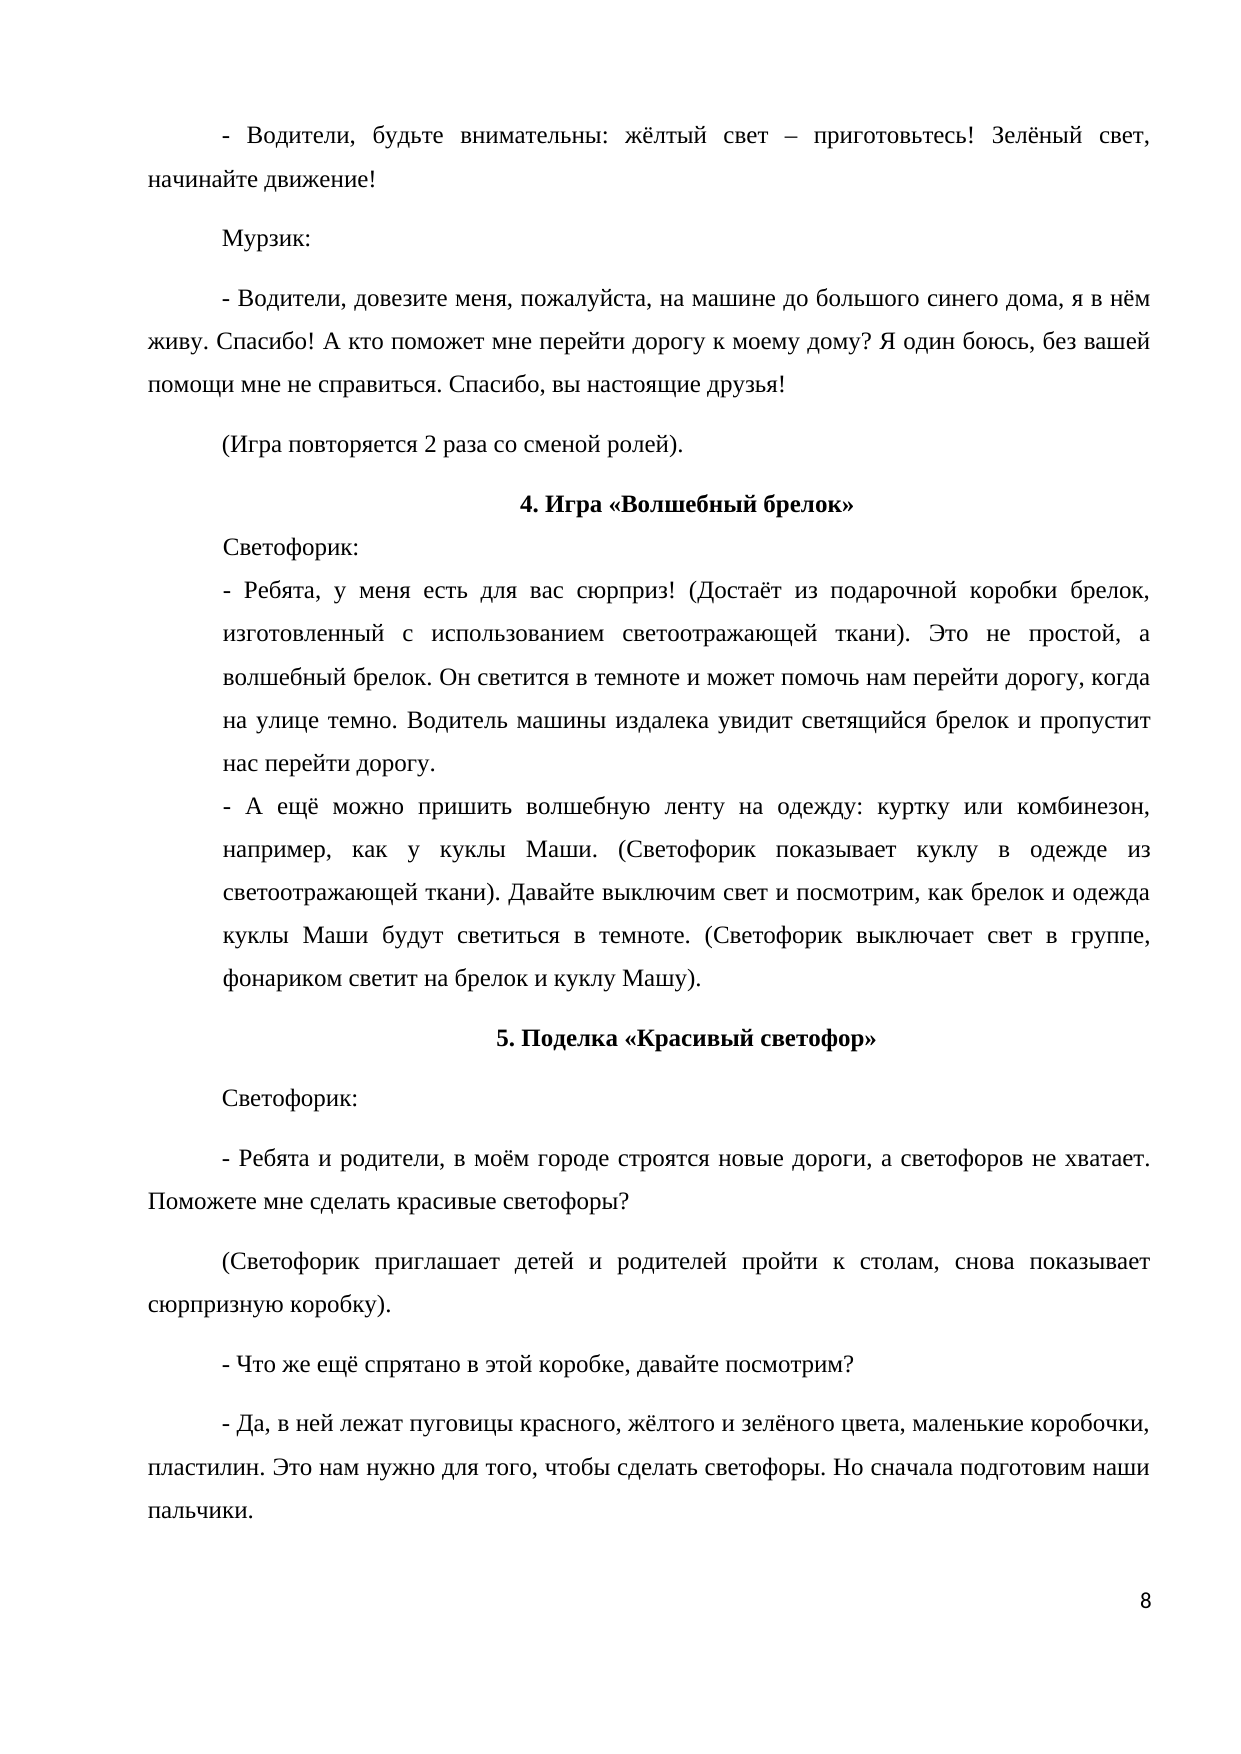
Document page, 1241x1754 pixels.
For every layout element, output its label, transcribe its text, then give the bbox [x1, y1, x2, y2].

text Мурзик: [148, 223, 1152, 252]
text - Что же ещё спрятано в этой коробке, давайте посмотрим? [148, 1349, 1152, 1377]
text - Водители, будьте внимательны: жёлтый свет – приготовьтесь! Зелёный свет, начинайте движение! [148, 121, 1152, 192]
text (Игра повторяется 2 раза со сменой ролей). [148, 429, 1152, 458]
text Светофорик: [148, 1083, 1152, 1112]
list - А ещё можно пришить волшебную ленту на одежду: куртку или комбинезон, например, как у куклы Маши. (Светофорик показывает куклу в одежде из светоотражающей ткани). Давайте выключим свет и посмотрим, как брелок и одежда куклы Маши будут светиться в темноте. (Светофорик выключает свет в группе, фонариком светит на брелок и куклу Машу). [223, 791, 1152, 992]
text 5. Поделка «Красивый светофор» [148, 1023, 1152, 1052]
list - Ребята, у меня есть для вас сюрприз! (Достаёт из подарочной коробки брелок, изготовленный с использованием светоотражающей ткани). Это не простой, а волшебный брелок. Он светится в темноте и может помочь нам перейти дорогу, когда на улице темно. Водитель машины издалека увидит светящийся брелок и пропустит нас перейти дорогу. [223, 575, 1152, 777]
list Светофорик: [223, 532, 1152, 561]
text - Да, в ней лежат пуговицы красного, жёлтого и зелёного цвета, маленькие коробочки, пластилин. Это нам нужно для того, чтобы сделать светофоры. Но сначала подготовим наши пальчики. [148, 1408, 1152, 1523]
text - Ребята и родители, в моём городе строятся новые дороги, а светофоров не хватает. Поможете мне сделать красивые светофоры? [148, 1143, 1152, 1215]
text (Светофорик приглашает детей и родителей пройти к столам, снова показывает сюрпризную коробку). [148, 1246, 1152, 1318]
text - Водители, довезите меня, пожалуйста, на машине до большого синего дома, я в нём живу. Спасибо! А кто поможет мне перейти дорогу к моему дому? Я один боюсь, без вашей помощи мне не справиться. Спасибо, вы настоящие друзья! [148, 283, 1152, 398]
list 4. Игра «Волшебный брелок» [223, 489, 1152, 518]
